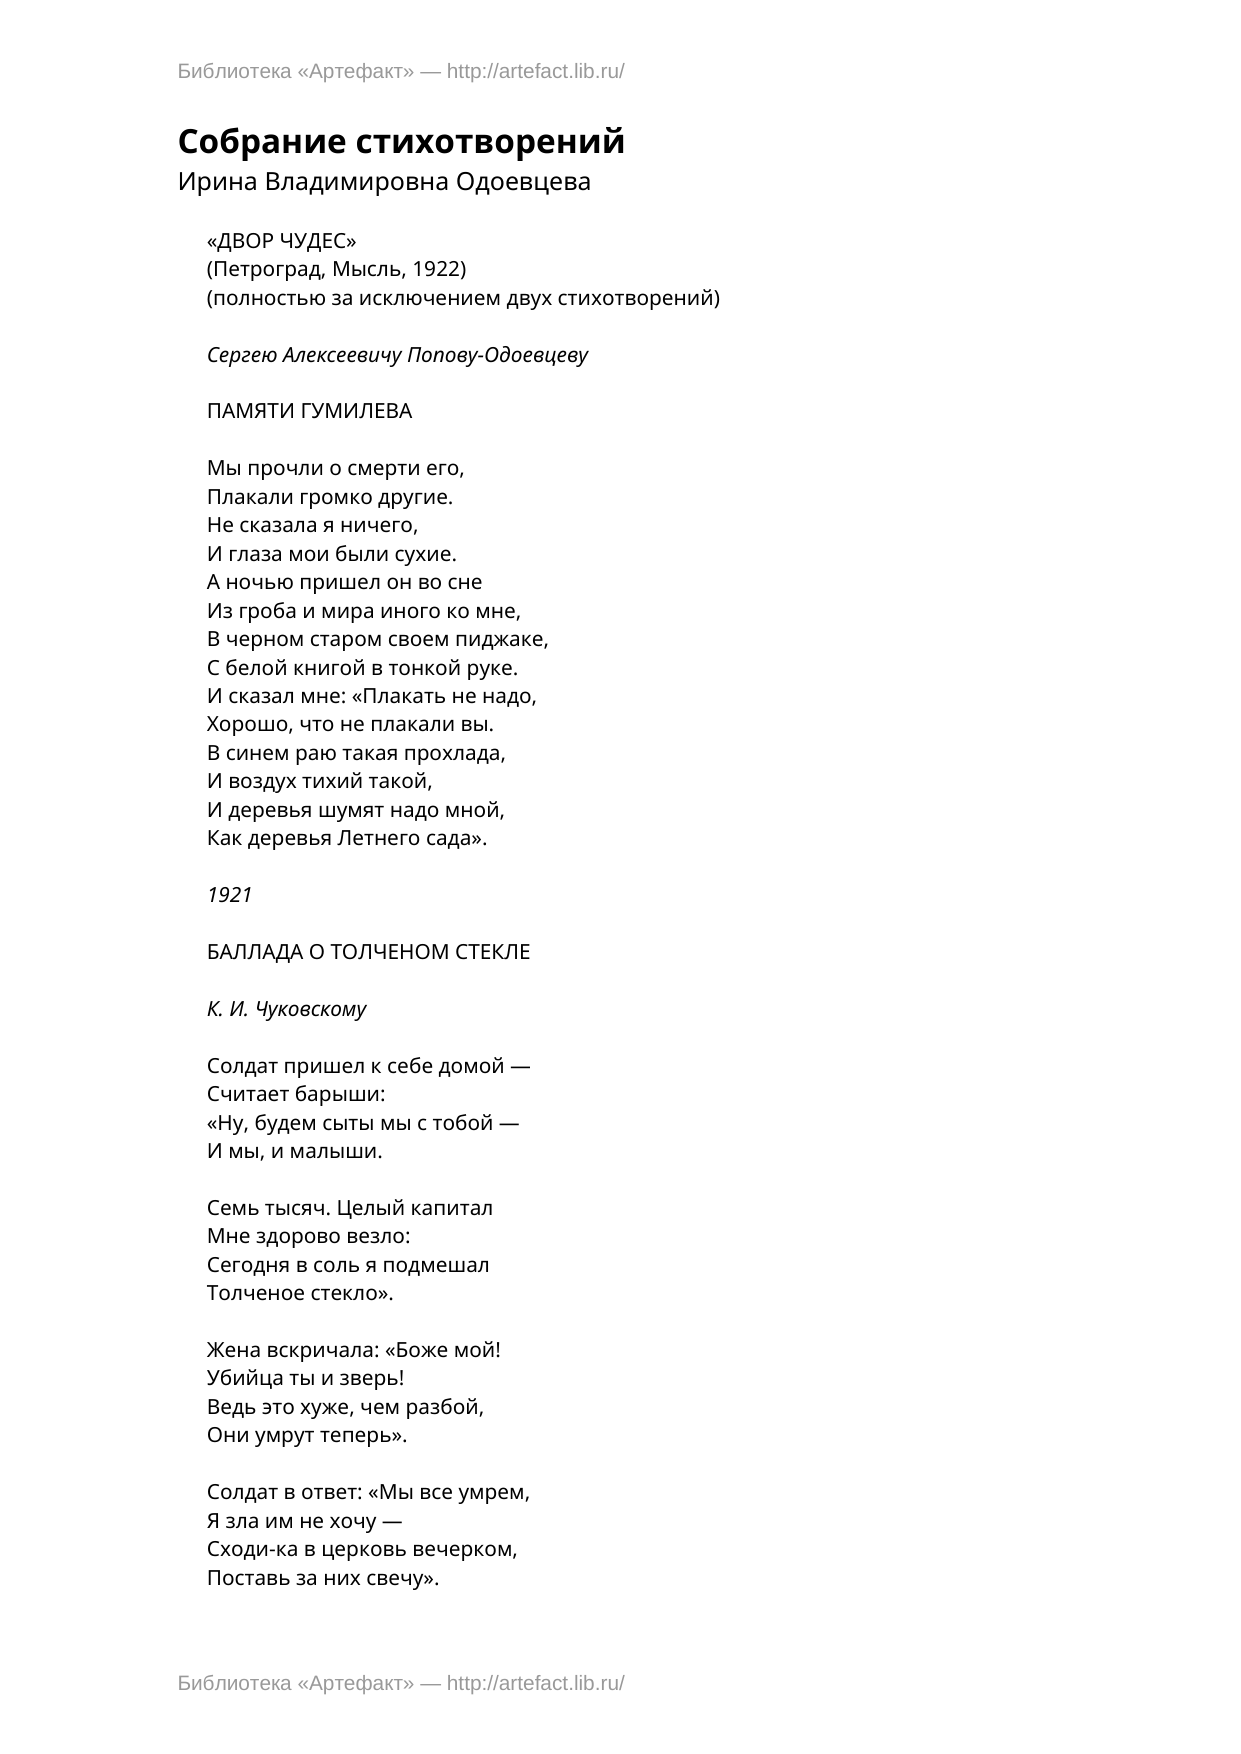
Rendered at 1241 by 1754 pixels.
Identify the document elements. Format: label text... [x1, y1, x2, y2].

text Считает барыши: [177, 1079, 1122, 1108]
text Не сказала я ничего, [177, 510, 1122, 539]
text В черном старом своем пиджаке, [177, 624, 1122, 653]
subtitle (Петроград, Мысль, 1922) [177, 254, 1122, 283]
text Толченое стекло». [177, 1278, 1122, 1307]
text «Ну, будем сыты мы с тобой — [177, 1108, 1122, 1136]
text Они умрут теперь». [177, 1420, 1122, 1449]
text Убийца ты и зверь! [177, 1363, 1122, 1392]
subtitle К. И. Чуковскому [177, 994, 1122, 1022]
text И воздух тихий такой, [177, 766, 1122, 795]
text Ведь это хуже, чем разбой, [177, 1392, 1122, 1420]
text Сходи-ка в церковь вечерком, [177, 1534, 1122, 1563]
text Мы прочли о смерти его, [177, 453, 1122, 482]
subtitle Собрание стихотворений [177, 118, 1122, 163]
text Жена вскричала: «Боже мой! [177, 1335, 1122, 1363]
subtitle (полностью за исключением двух стихотворений) [177, 283, 1122, 311]
text Сергею Алексеевичу Попову-Одоевцеву [177, 340, 1122, 368]
text И глаза мои были сухие. [177, 539, 1122, 567]
text Плакали громко другие. [177, 482, 1122, 510]
text Поставь за них свечу». [177, 1563, 1122, 1591]
text Семь тысяч. Целый капитал [177, 1193, 1122, 1221]
text Сегодня в соль я подмешал [177, 1250, 1122, 1278]
text Как деревья Летнего сада». [177, 823, 1122, 852]
text А ночью пришел он во сне [177, 567, 1122, 596]
text И мы, и малыши. [177, 1136, 1122, 1164]
text Хорошо, что не плакали вы. [177, 709, 1122, 738]
text 1921 [177, 880, 1122, 908]
text Я зла им не хочу — [177, 1506, 1122, 1534]
text И деревья шумят надо мной, [177, 795, 1122, 823]
subtitle ПАМЯТИ ГУМИЛЕВА [177, 397, 1122, 425]
text Мне здорово везло: [177, 1221, 1122, 1250]
text Солдат в ответ: «Мы все умрем, [177, 1477, 1122, 1506]
text Из гроба и мира иного ко мне, [177, 596, 1122, 624]
subtitle «ДВОР ЧУДЕС» [177, 226, 1122, 254]
text В синем раю такая прохлада, [177, 738, 1122, 766]
subtitle Ирина Владимировна Одоевцева [177, 163, 1122, 198]
text Солдат пришел к себе домой — [177, 1051, 1122, 1079]
text С белой книгой в тонкой руке. [177, 653, 1122, 681]
text И сказал мне: «Плакать не надо, [177, 681, 1122, 709]
subtitle БАЛЛАДА О ТОЛЧЕНОМ СТЕКЛЕ [177, 937, 1122, 965]
